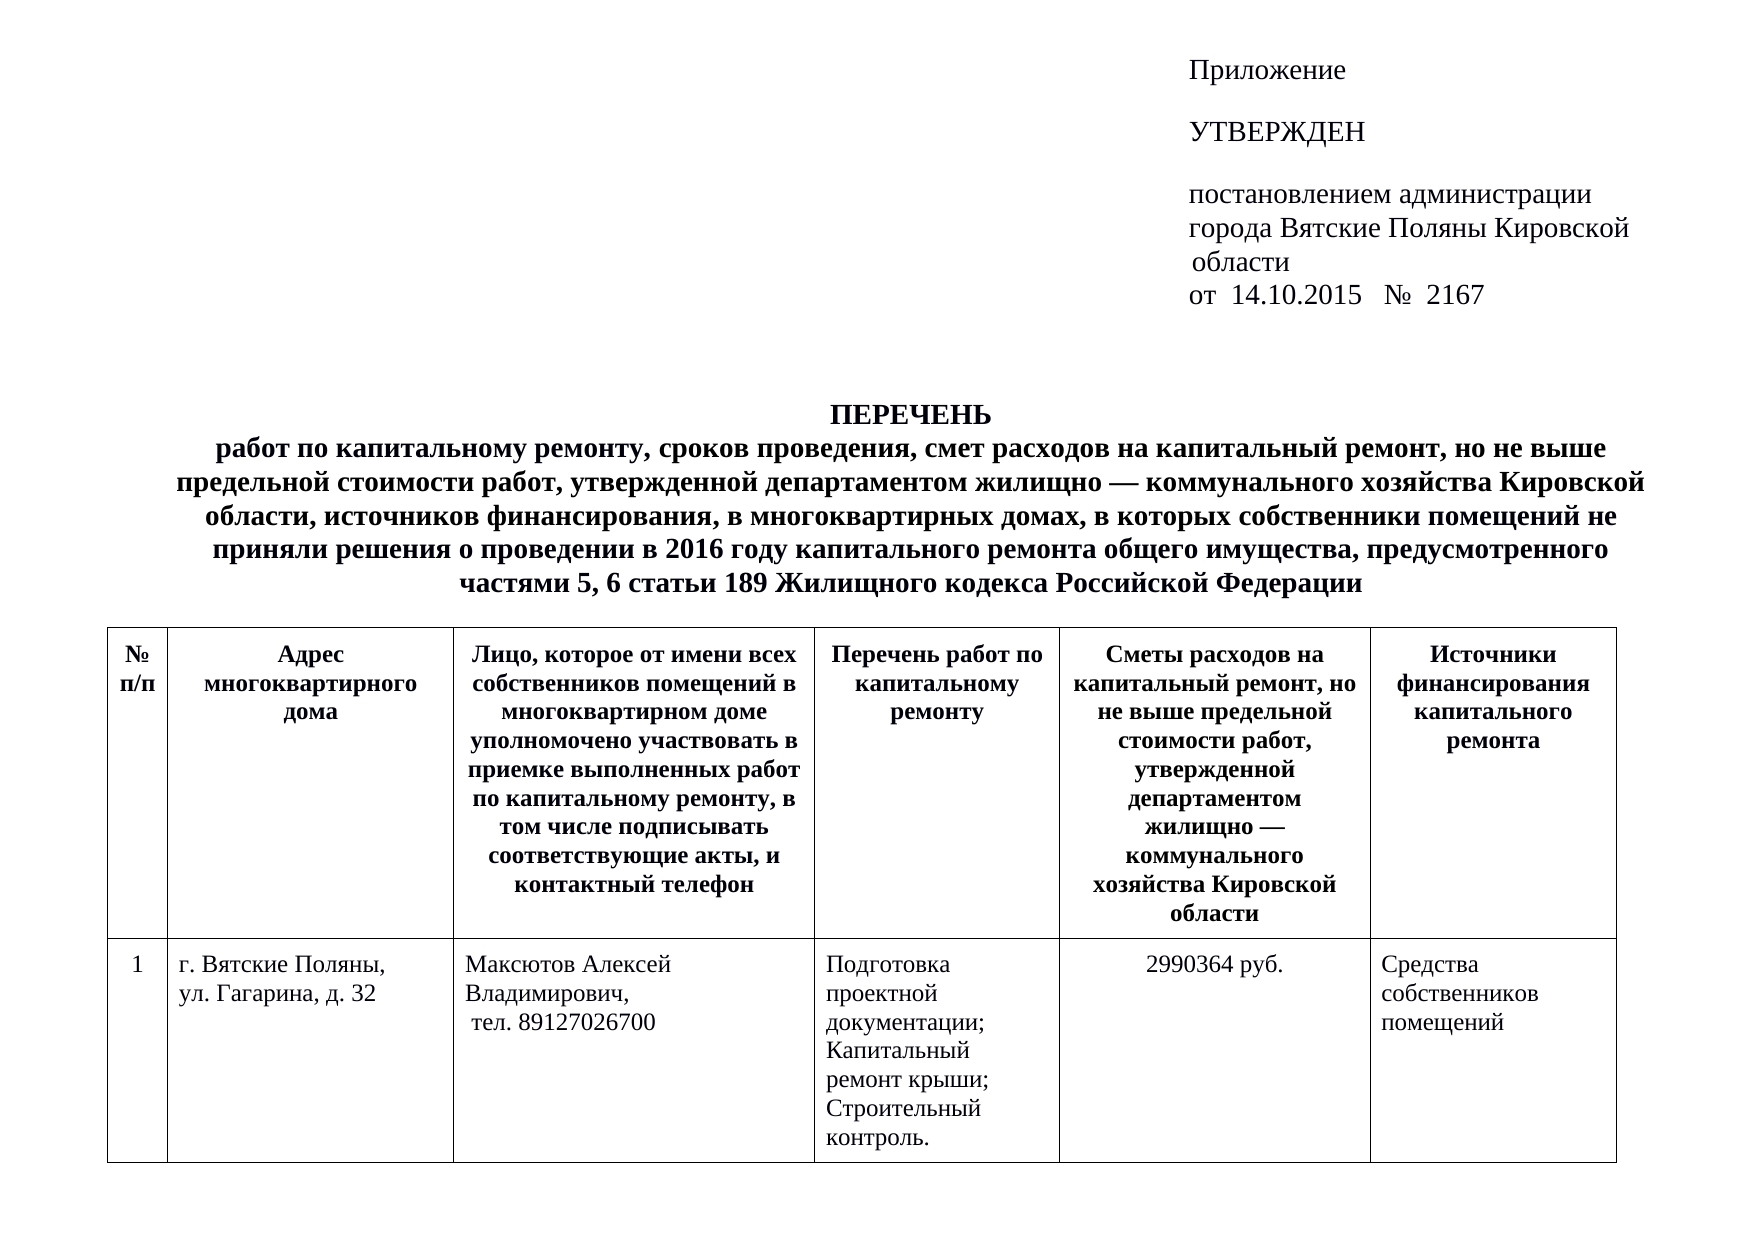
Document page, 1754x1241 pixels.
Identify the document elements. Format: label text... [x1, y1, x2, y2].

table_header Сметы расходов на капитальный ремонт, но не выше предельной стоимости работ, утвержденной департаментом жилищно — коммунального хозяйства Кировской области [1060, 628, 1370, 938]
text от 14.10.2015 № 2167 [156, 277, 1666, 311]
table_header Адрес многоквартирного дома [168, 628, 453, 938]
table_cell г. Вятские Поляны, ул. Гагарина, д. 32 [168, 939, 453, 1162]
text области [156, 244, 1666, 277]
table_header № п/п [108, 628, 167, 938]
table_cell Максютов Алексей Владимирович, тел. 89127026700 [454, 939, 814, 1162]
table_cell Средства собственников помещений [1371, 939, 1616, 1162]
text работ по капитальному ремонту, сроков проведения, смет расходов на капитальный ремонт, но не выше предельной стоимости работ, утвержденной департаментом жилищно — коммунального хозяйства Кировской области, источников финансирования, в многоквартирных домах, в которых собственники помещений не приняли решения о проведении в 2016 году капитального ремонта общего имущества, предусмотренного частями 5, 6 статьи 189 Жилищного кодекса Российской Федерации [156, 431, 1666, 598]
text постановлением администрации [156, 177, 1666, 210]
table_cell 1 [108, 939, 167, 1162]
table_header Источники финансирования капитального ремонта [1371, 628, 1616, 938]
text УТВЕРЖДЕН [156, 114, 1666, 148]
text ПЕРЕЧЕНЬ [156, 397, 1666, 431]
table_cell Подготовка проектной документации; Капитальный ремонт крыши; Строительный контроль. [815, 939, 1059, 1162]
table_header Перечень работ по капитальному ремонту [815, 628, 1059, 938]
table_cell 2990364 руб. [1060, 939, 1370, 1162]
text города Вятские Поляны Кировской [156, 210, 1666, 244]
table_header Лицо, которое от имени всех собственников помещений в многоквартирном доме уполномочено участвовать в приемке выполненных работ по капитальному ремонту, в том числе подписывать соответствующие акты, и контактный телефон [454, 628, 814, 938]
text Приложение [156, 52, 1667, 86]
